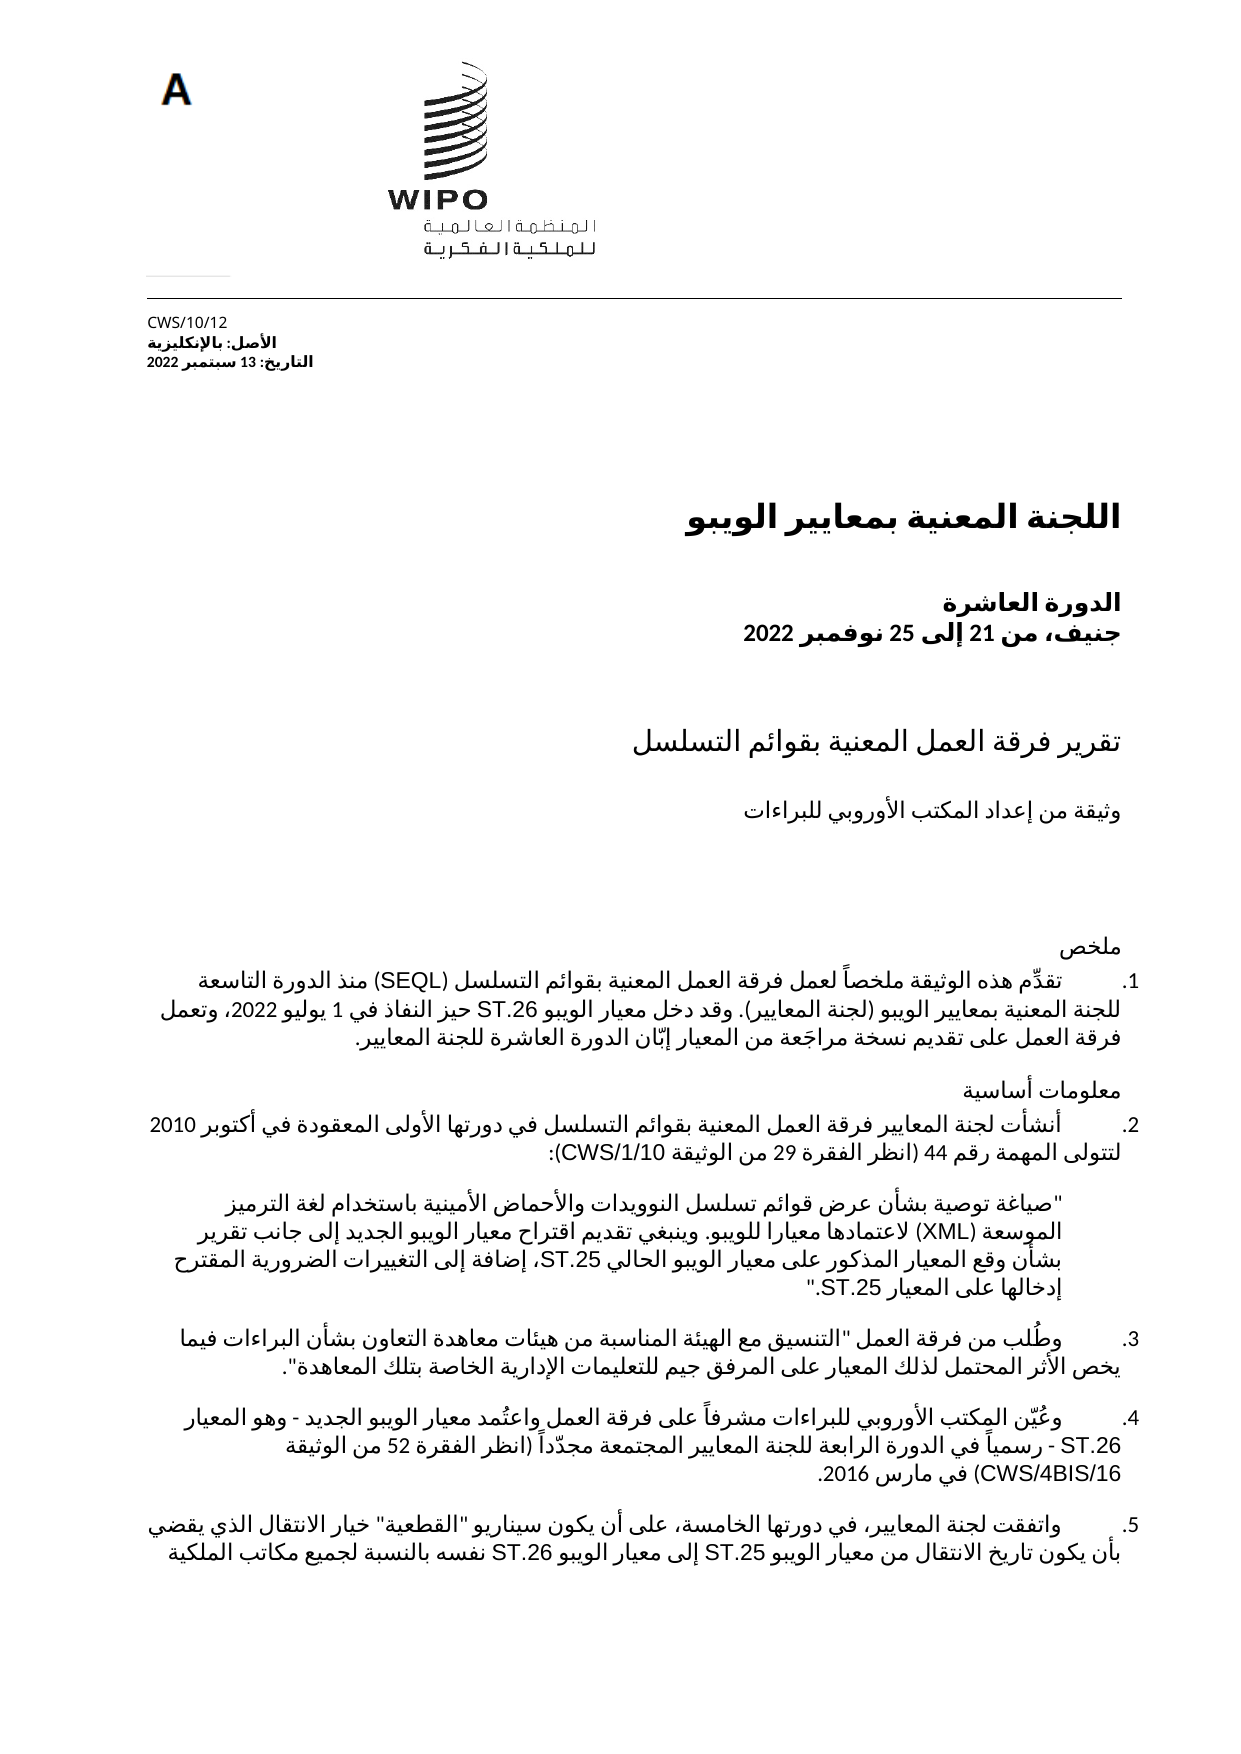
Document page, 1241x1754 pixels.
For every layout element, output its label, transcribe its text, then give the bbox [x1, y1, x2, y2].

text اللجنة المعنية بمعايير الويبو [147, 496, 1122, 537]
text "صياغة توصية بشأن عرض قوائم تسلسل النوويدات والأحماض الأمينية باستخدام لغة الترميز الموسعة (XML) لاعتمادها معيارا للويبو. وينبغي تقديم اقتراح معيار الويبو الجديد إلى جانب تقرير بشأن وقع المعيار المذكور على معيار الويبو الحالي ST.25، إضافة إلى التغييرات الضرورية المقترح إدخالها على المعيار ST.25." [147, 1189, 1063, 1301]
text الأصل: بالإنكليزية [147, 333, 1122, 352]
text التاريخ: 13 سبتمبر 2022 [147, 352, 1122, 371]
text أنشأت لجنة المعايير فرقة العمل المعنية بقوائم التسلسل في دورتها الأولى المعقودة في أكتوبر 2010 لتتولى المهمة رقم 44 (انظر الفقرة 29 من الوثيقة CWS/1/10): [147, 1110, 1122, 1166]
text وثيقة من إعداد المكتب الأوروبي للبراءات [147, 796, 1122, 824]
text CWS/10/12 [147, 312, 1122, 333]
text الدورة العاشرة [147, 587, 1122, 617]
text تقرير فرقة العمل المعنية بقوائم التسلسل [147, 723, 1122, 758]
subtitle معلومات أساسية [147, 1076, 1122, 1104]
text وطُلب من فرقة العمل "التنسيق مع الهيئة المناسبة من هيئات معاهدة التعاون بشأن البراءات فيما يخص الأثر المحتمل لذلك المعيار على المرفق جيم للتعليمات الإدارية الخاصة بتلك المعاهدة". [147, 1324, 1122, 1380]
picture [385, 58, 603, 266]
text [147, 1510, 1122, 1566]
text جنيف، من 21 إلى 25 نوفمبر 2022 [147, 617, 1122, 648]
subtitle ملخص [147, 932, 1122, 960]
picture [146, 58, 232, 278]
text وعُيّن المكتب الأوروبي للبراءات مشرفاً على فرقة العمل واعتُمد معيار الويبو الجديد - وهو المعيار ST.26 - رسمياً في الدورة الرابعة للجنة المعايير المجتمعة مجدّداً (انظر الفقرة 52 من الوثيقة CWS/4BIS/16) في مارس 2016. [147, 1403, 1122, 1487]
text تقدِّم هذه الوثيقة ملخصاً لعمل فرقة العمل المعنية بقوائم التسلسل (SEQL) منذ الدورة التاسعة للجنة المعنية بمعايير الويبو (لجنة المعايير). وقد دخل معيار الويبو ST.26 حيز النفاذ في 1 يوليو 2022، وتعمل فرقة العمل على تقديم نسخة مراجَعة من المعيار إبّان الدورة العاشرة للجنة المعايير. [147, 967, 1122, 1051]
